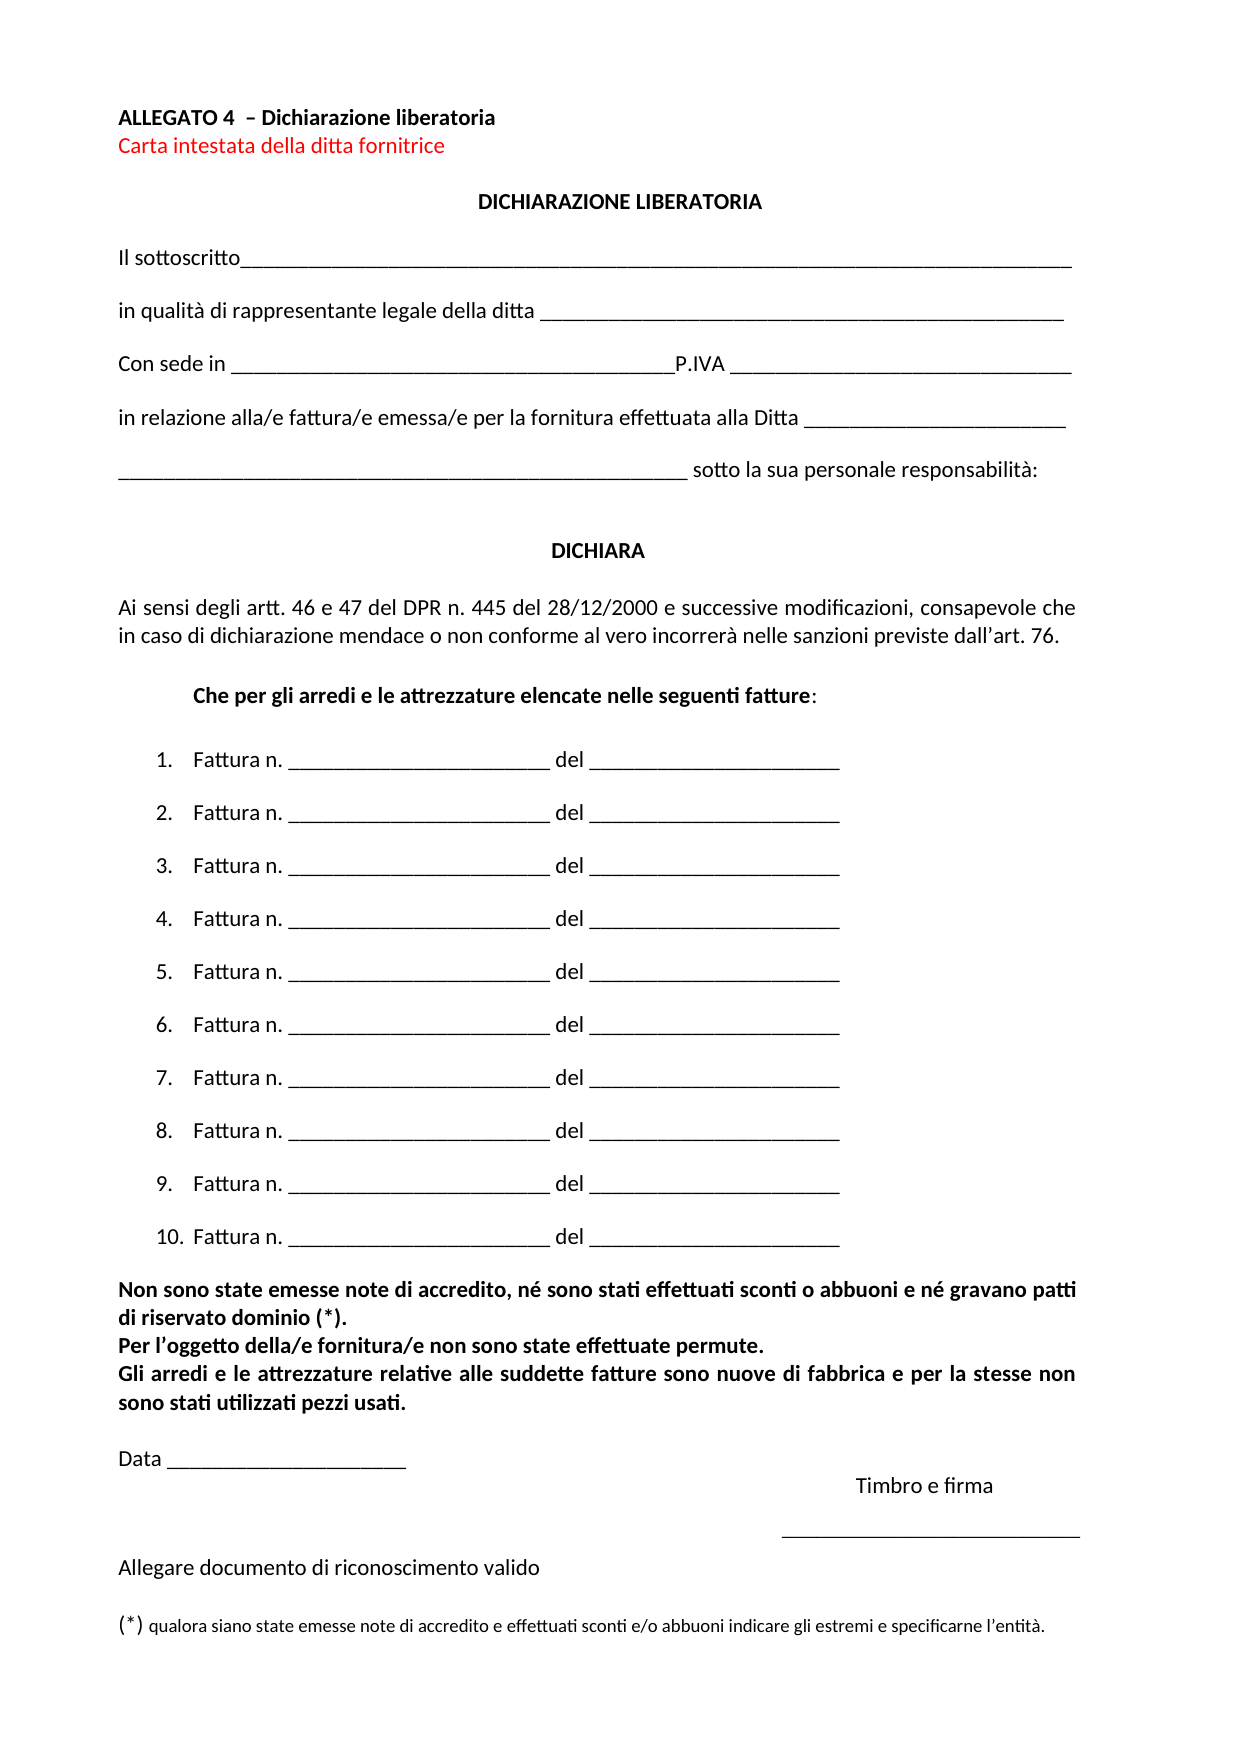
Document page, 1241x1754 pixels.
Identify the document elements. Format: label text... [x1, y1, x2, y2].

list Fattura n. _______________________ del ______________________ [156, 904, 1122, 932]
list Fattura n. _______________________ del ______________________ [156, 1063, 1122, 1091]
text Allegare documento di riconoscimento valido [118, 1553, 1122, 1581]
text Carta intestata della ditta fornitrice [118, 131, 1122, 159]
text Per l’oggetto della/e fornitura/e non sono state effettuate permute. [118, 1332, 1078, 1359]
list Fattura n. _______________________ del ______________________ [156, 851, 1122, 879]
text __________________________________________________ sotto la sua personale responsabilità: [118, 456, 1078, 484]
list Fattura n. _______________________ del ______________________ [156, 745, 1122, 773]
list Fattura n. _______________________ del ______________________ [156, 1222, 1122, 1251]
list Fattura n. _______________________ del ______________________ [156, 1169, 1122, 1197]
list Fattura n. _______________________ del ______________________ [156, 1116, 1122, 1144]
text in qualità di rappresentante legale della ditta ______________________________________________ [118, 297, 1078, 324]
text DICHIARAZIONE LIBERATORIA [118, 187, 1122, 216]
text ALLEGATO 4 – Dichiarazione liberatoria [118, 103, 1078, 131]
text Con sede in _______________________________________P.IVA ______________________________ [118, 349, 1078, 378]
text in relazione alla/e fattura/e emessa/e per la fornitura effettuata alla Ditta _______________________ [118, 403, 1078, 431]
list Fattura n. _______________________ del ______________________ [156, 798, 1122, 826]
text Gli arredi e le attrezzature relative alle suddette fatture sono nuove di fabbrica e per la stesse non sono stati utilizzati pezzi usati. [118, 1359, 1078, 1416]
list Fattura n. _______________________ del ______________________ [156, 1010, 1122, 1038]
text Il sottoscritto_________________________________________________________________________ [118, 243, 1078, 272]
text Non sono state emesse note di accredito, né sono stati effettuati sconti o abbuoni e né gravano patti di riservato dominio (*). [118, 1276, 1078, 1332]
text __________________________ [782, 1514, 1122, 1540]
text DICHIARA [118, 537, 1078, 565]
text Data _____________________ [118, 1444, 1122, 1472]
text (*) qualora siano state emesse note di accredito e effettuati sconti e/o abbuoni indicare gli estremi e specificarne l’entità. [118, 1610, 1122, 1638]
text Ai sensi degli artt. 46 e 47 del DPR n. 445 del 28/12/2000 e successive modificazioni, consapevole che in caso di dichiarazione mendace o non conforme al vero incorrerà nelle sanzioni previste dall’art. 76. [118, 593, 1078, 649]
list Fattura n. _______________________ del ______________________ [156, 957, 1122, 985]
text Timbro e firma [782, 1472, 1122, 1500]
list Che per gli arredi e le attrezzature elencate nelle seguenti fatture: [193, 681, 1122, 709]
